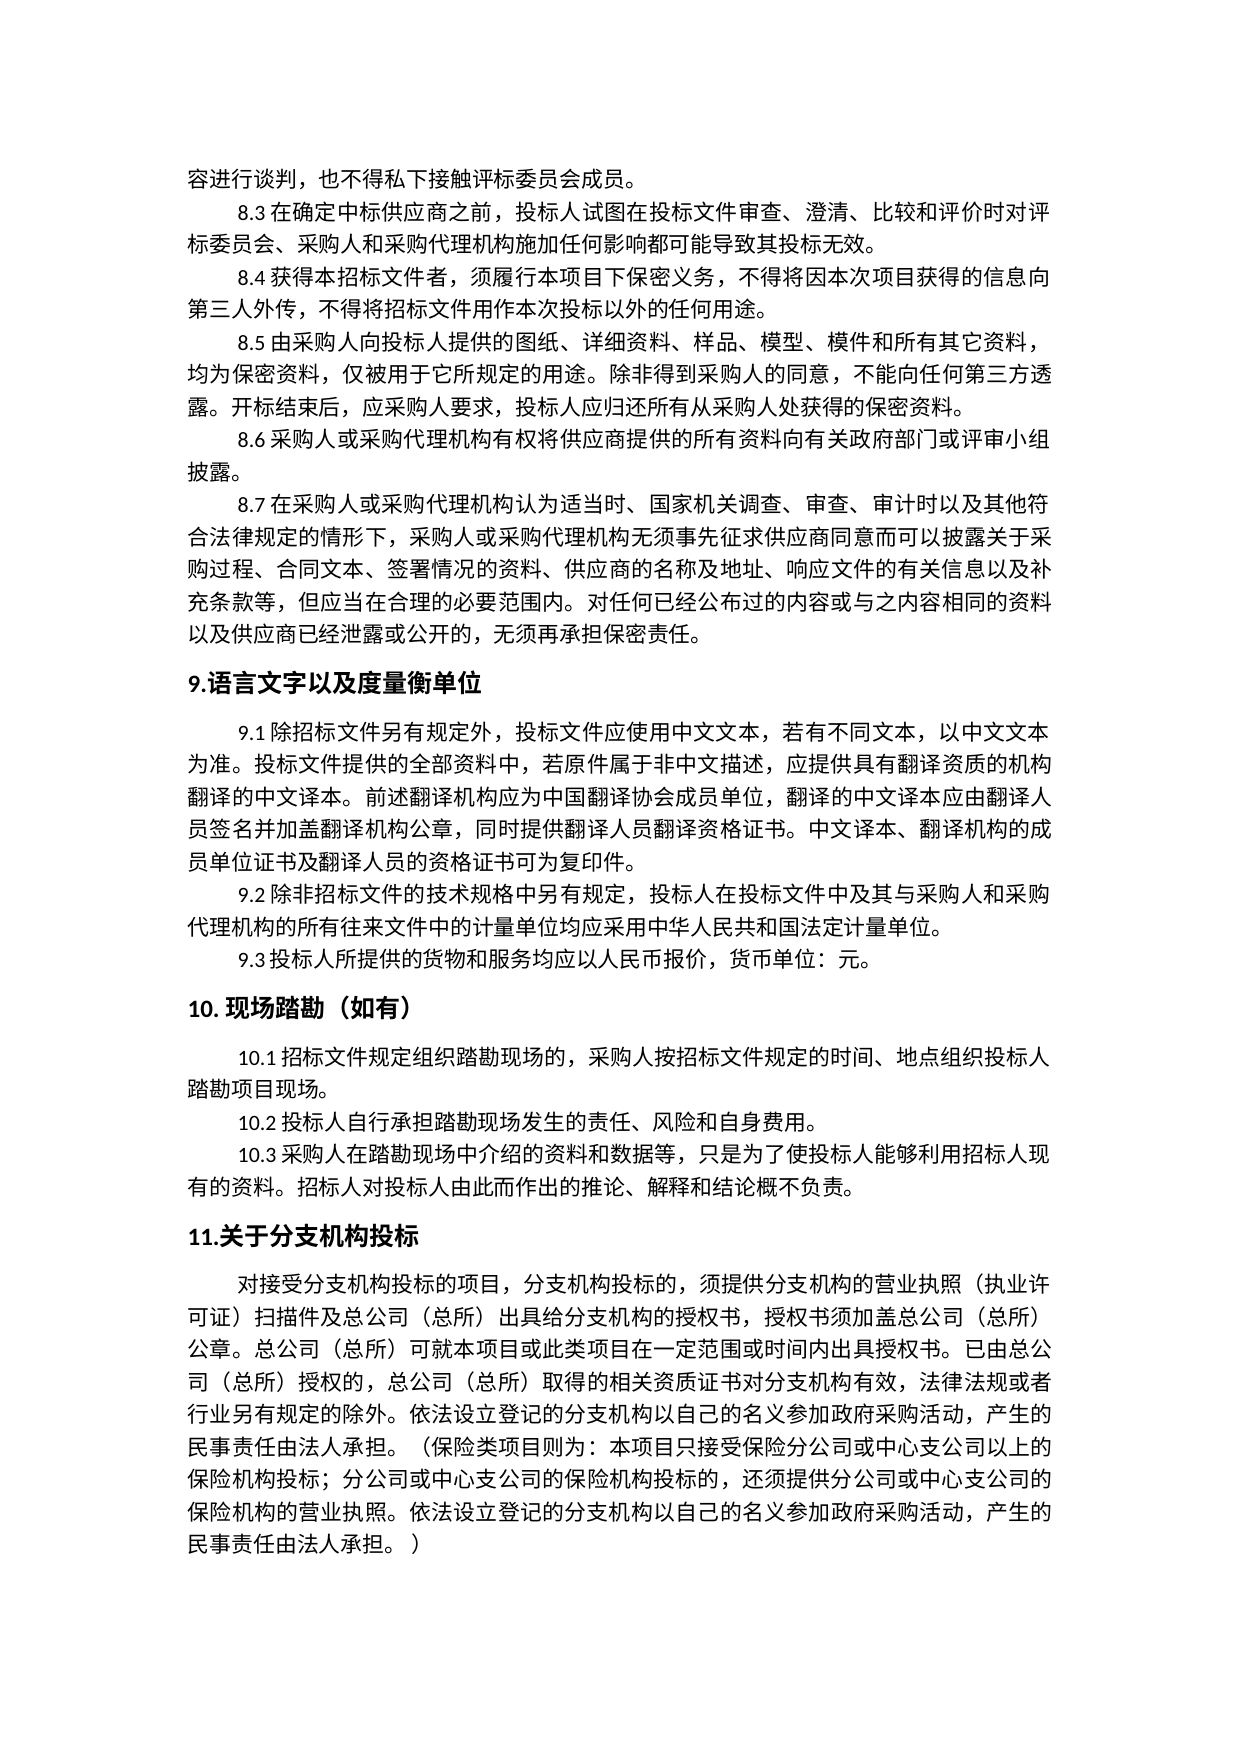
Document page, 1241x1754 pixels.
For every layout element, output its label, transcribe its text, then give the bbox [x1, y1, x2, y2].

text 9.语言文字以及度量衡单位 [187, 649, 1053, 714]
text 对接受分支机构投标的项目，分支机构投标的，须提供分支机构的营业执照（执业许可证）扫描件及总公司（总所）出具给分支机构的授权书，授权书须加盖总公司（总所）公章。总公司（总所）可就本项目或此类项目在一定范围或时间内出具授权书。已由总公司（总所）授权的，总公司（总所）取得的相关资质证书对分支机构有效，法律法规或者行业另有规定的除外。依法设立登记的分支机构以自己的名义参加政府采购活动，产生的民事责任由法人承担。（保险类项目则为：本项目只接受保险分公司或中心支公司以上的保险机构投标；分公司或中心支公司的保险机构投标的，还须提供分公司或中心支公司的保险机构的营业执照。依法设立登记的分支机构以自己的名义参加政府采购活动，产生的民事责任由法人承担。 ） [187, 1267, 1053, 1559]
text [187, 162, 1053, 194]
text 8.7在采购人或采购代理机构认为适当时、国家机关调查、审查、审计时以及其他符合法律规定的情形下，采购人或采购代理机构无须事先征求供应商同意而可以披露关于采购过程、合同文本、签署情况的资料、供应商的名称及地址、响应文件的有关信息以及补充条款等，但应当在合理的必要范围内。对任何已经公布过的内容或与之内容相同的资料，以及供应商已经泄露或公开的，无须再承担保密责任。 [187, 487, 1053, 649]
text 10.1招标文件规定组织踏勘现场的，采购人按招标文件规定的时间、地点组织投标人踏勘项目现场。 [187, 1039, 1053, 1104]
text 8.4获得本招标文件者，须履行本项目下保密义务，不得将因本次项目获得的信息向第三人外传，不得将招标文件用作本次投标以外的任何用途。 [187, 259, 1053, 324]
text 11.关于分支机构投标 [187, 1202, 1053, 1267]
text 10.3采购人在踏勘现场中介绍的资料和数据等，只是为了使投标人能够利用招标人现有的资料。招标人对投标人由此而作出的推论、解释和结论概不负责。 [187, 1137, 1053, 1202]
text 10.2投标人自行承担踏勘现场发生的责任、风险和自身费用。 [187, 1104, 1053, 1137]
text 9.1除招标文件另有规定外，投标文件应使用中文文本，若有不同文本，以中文文本为准。投标文件提供的全部资料中，若原件属于非中文描述，应提供具有翻译资质的机构翻译的中文译本。前述翻译机构应为中国翻译协会成员单位，翻译的中文译本应由翻译人员签名并加盖翻译机构公章，同时提供翻译人员翻译资格证书。中文译本、翻译机构的成员单位证书及翻译人员的资格证书可为复印件。 [187, 714, 1053, 877]
text 9.2除非招标文件的技术规格中另有规定，投标人在投标文件中及其与采购人和采购代理机构的所有往来文件中的计量单位均应采用中华人民共和国法定计量单位。 [187, 877, 1053, 942]
text 8.5由采购人向投标人提供的图纸、详细资料、样品、模型、模件和所有其它资料，均为保密资料，仅被用于它所规定的用途。除非得到采购人的同意，不能向任何第三方透露。开标结束后，应采购人要求，投标人应归还所有从采购人处获得的保密资料。 [187, 324, 1053, 422]
text 10. 现场踏勘（如有） [187, 974, 1053, 1039]
text 8.3在确定中标供应商之前，投标人试图在投标文件审查、澄清、比较和评价时对评标委员会、采购人和采购代理机构施加任何影响都可能导致其投标无效。 [187, 194, 1053, 259]
text 9.3投标人所提供的货物和服务均应以人民币报价，货币单位：元。 [187, 942, 1053, 974]
text 8.6采购人或采购代理机构有权将供应商提供的所有资料向有关政府部门或评审小组披露。 [187, 422, 1053, 487]
